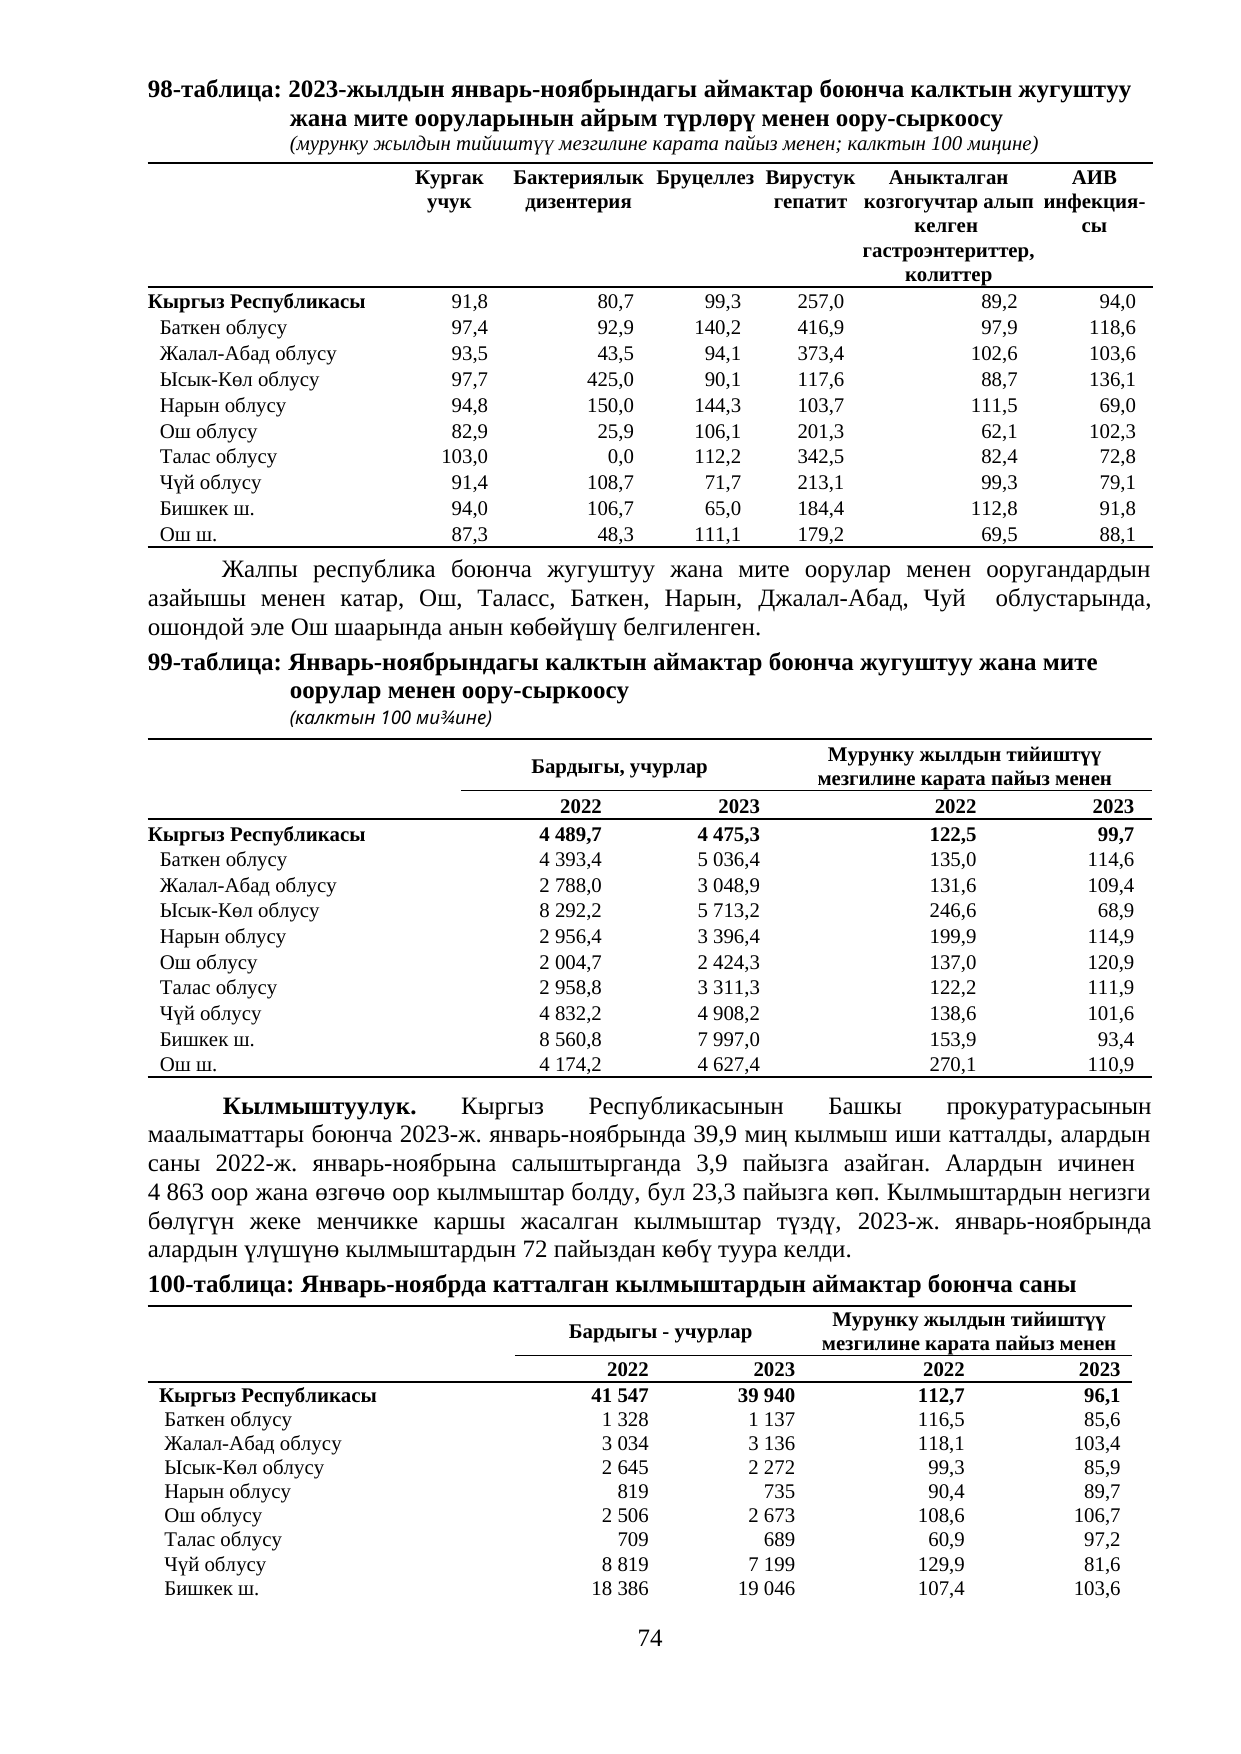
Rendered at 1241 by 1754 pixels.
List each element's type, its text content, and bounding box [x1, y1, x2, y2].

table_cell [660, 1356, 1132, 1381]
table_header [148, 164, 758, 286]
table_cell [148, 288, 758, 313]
text Жалпы республика боюнча жугуштуу жана мите оорулар менен ооругандардын азайышы менен катар, Ош, Таласс, Баткен, Нарын, Джалал-Абад, Чуй облустарында, ошондой эле Ош шаарында анын көбөйүшү белгиленген. [148, 554, 1152, 641]
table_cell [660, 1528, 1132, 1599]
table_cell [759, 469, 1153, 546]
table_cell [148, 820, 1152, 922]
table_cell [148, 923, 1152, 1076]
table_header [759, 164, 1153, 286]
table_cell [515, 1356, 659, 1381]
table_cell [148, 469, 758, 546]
text Кылмыштуулук. Кыргыз Республикасынын Башкы прокуратурасынын маалыматтары боюнча 2023-ж. январь-ноябрында 39,9 миң кылмыш иши катталды, алардын саны 2022-ж. январь-ноябрына салыштырганда 3,9 пайызга азайган. Алардын ичинен 4 863 оор жана өзгөчө оор кылмыштар болду, бул 23,3 пайызга көп. Кылмыштардын негизги бөлүгүн жеке менчикке каршы жасалган кылмыштар түздү, 2023-ж. январь-ноябрында алардын үлүшүнө кылмыштардын 72 пайыздан көбү туура келди. [148, 1091, 1152, 1263]
text 99-таблица: Январь-ноябрындагы калктын аймактар боюнча жугуштуу жана мите оорулар менен оору-сыркоосу [148, 647, 1152, 704]
text (калктын 100 ми¾ине) [289, 704, 1152, 730]
text 98-таблица: 2023-жылдын январь-ноябрындагы аймактар боюнча калктын жугуштуу жана мите ооруларынын айрым түрлөрү менен оору-сыркоосу [148, 74, 1152, 131]
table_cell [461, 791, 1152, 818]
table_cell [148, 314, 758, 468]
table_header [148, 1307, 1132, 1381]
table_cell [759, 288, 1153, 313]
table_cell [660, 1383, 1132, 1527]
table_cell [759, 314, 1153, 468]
text 100-таблица: Январь-ноябрда катталган кылмыштардын аймактар боюнча саны [148, 1269, 1152, 1298]
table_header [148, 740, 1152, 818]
text (мурунку жылдын тийиштүү мезгилине карата пайыз менен; калктын 100 миңине) [289, 131, 1152, 155]
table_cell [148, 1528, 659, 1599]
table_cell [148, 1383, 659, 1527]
